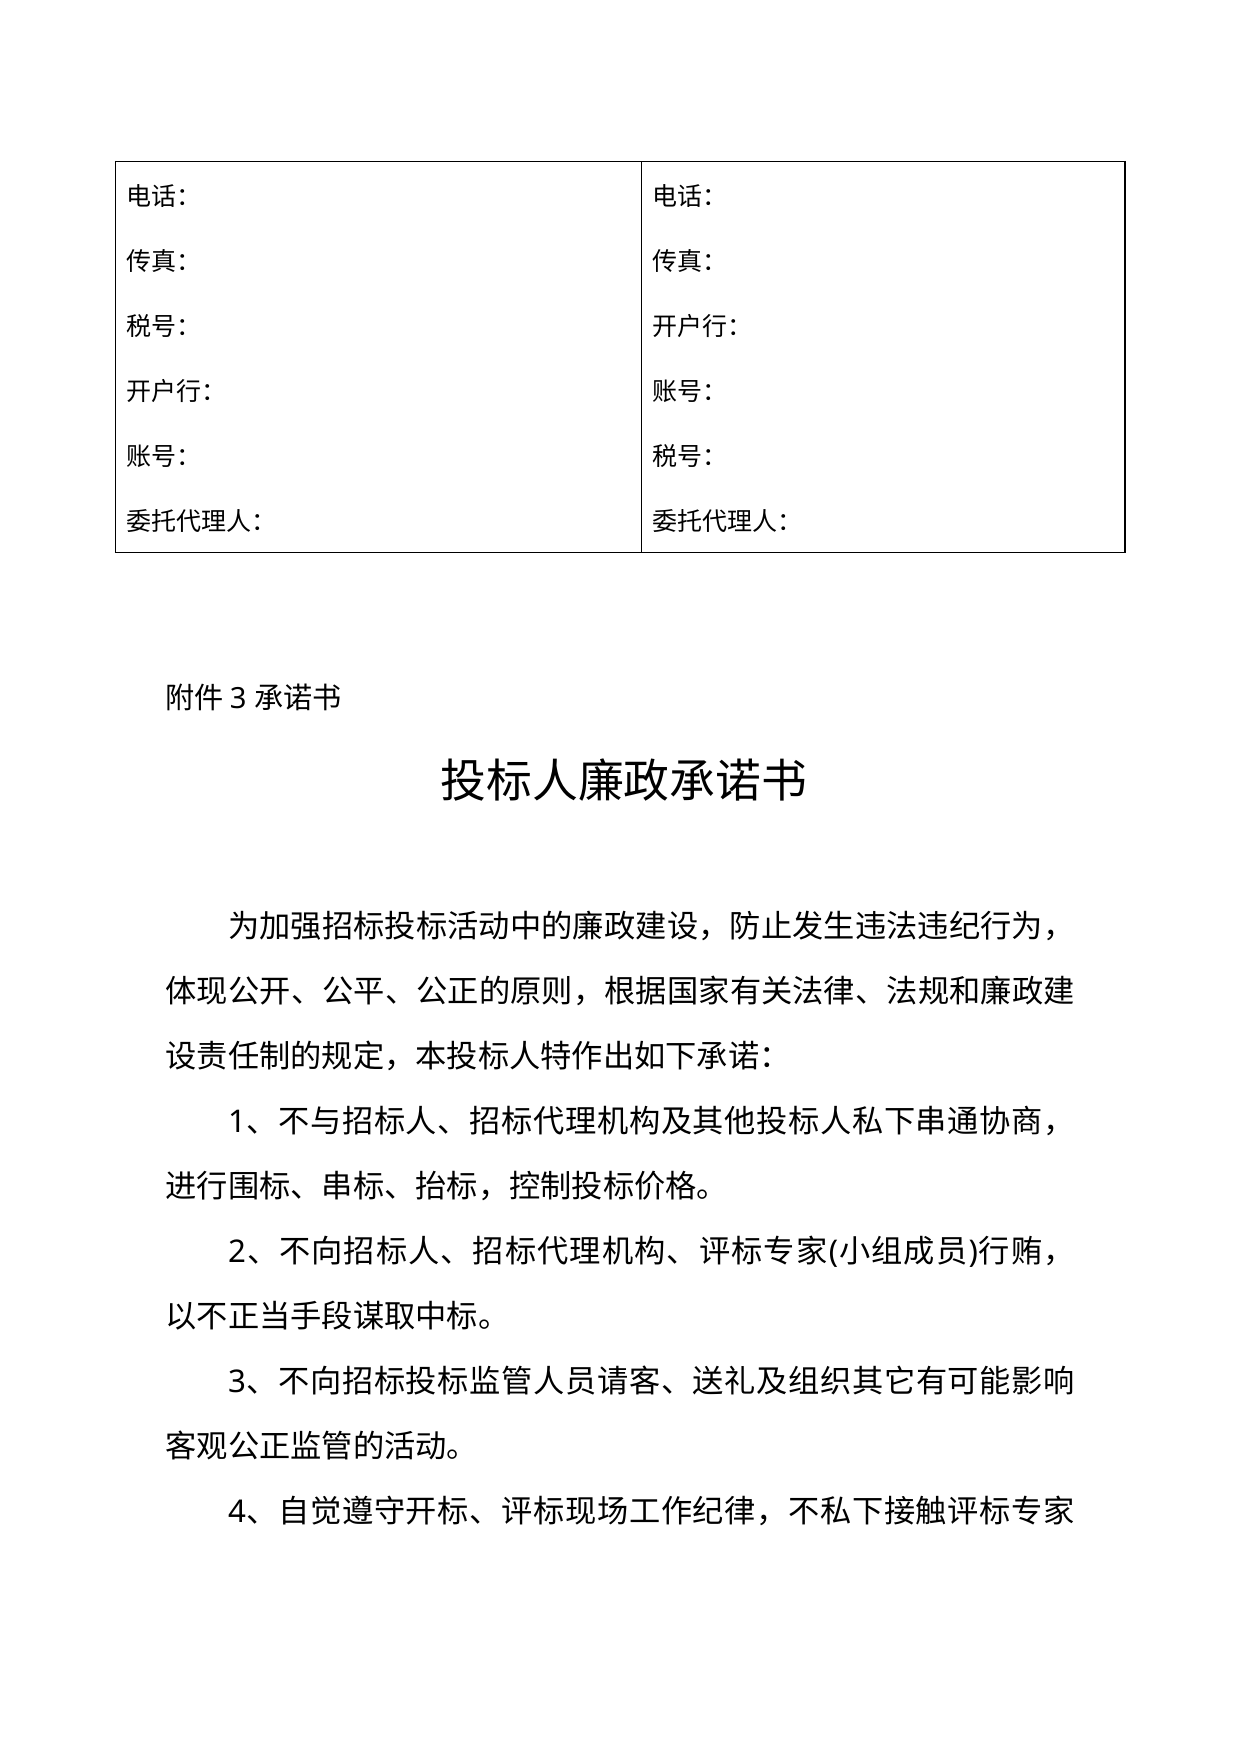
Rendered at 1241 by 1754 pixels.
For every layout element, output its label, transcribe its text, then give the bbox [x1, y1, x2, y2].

text 投标人廉政承诺书 [165, 729, 1075, 826]
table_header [116, 162, 641, 552]
text 3、不向招标投标监管人员请客、送礼及组织其它有可能影响客观公正监管的活动。 [165, 1346, 1075, 1476]
text 1、不与招标人、招标代理机构及其他投标人私下串通协商，进行围标、串标、抬标，控制投标价格。 [165, 1086, 1075, 1216]
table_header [642, 162, 1124, 552]
text 附件3 承诺书 [165, 664, 1075, 729]
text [165, 1476, 1075, 1541]
text 2、不向招标人、招标代理机构、评标专家(小组成员)行贿，以不正当手段谋取中标。 [165, 1216, 1075, 1346]
text 为加强招标投标活动中的廉政建设，防止发生违法违纪行为，体现公开、公平、公正的原则，根据国家有关法律、法规和廉政建设责任制的规定，本投标人特作出如下承诺： [165, 891, 1075, 1086]
